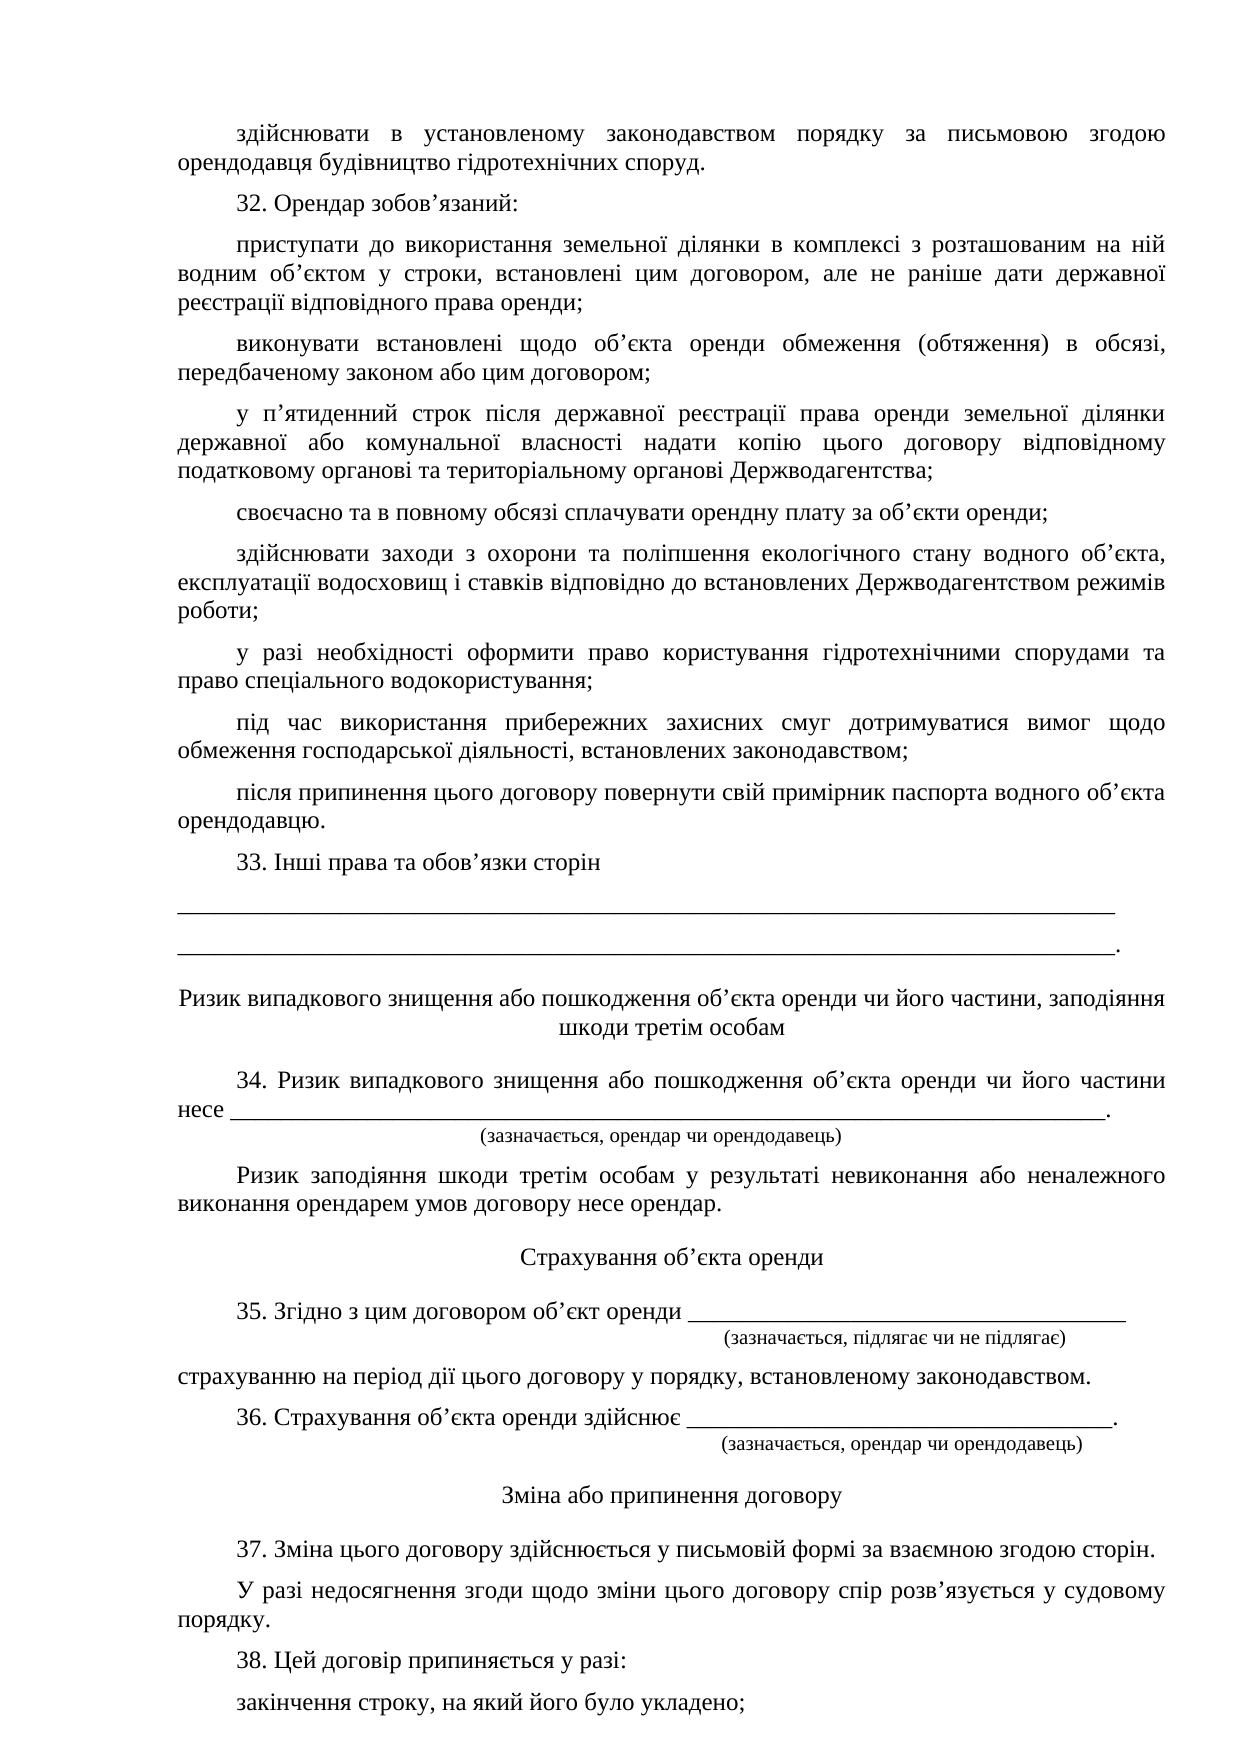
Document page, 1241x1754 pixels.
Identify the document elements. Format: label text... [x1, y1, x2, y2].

text здійснювати заходи з охорони та поліпшення екологічного стану водного об’єкта, експлуатації водосховищ і ставків відповідно до встановлених Держводагентством режимів роботи; [177, 538, 1167, 624]
text своєчасно та в повному обсязі сплачувати орендну плату за об’єкти оренди; [177, 497, 1167, 526]
text Ризик випадкового знищення або пошкодження об’єкта оренди чи його частини, заподіяння шкоди третім особам [177, 983, 1167, 1041]
text виконувати встановлені щодо об’єкта оренди обмеження (обтяження) в обсязі, передбаченому законом або цим договором; [177, 328, 1167, 386]
text (зазначається, орендар чи орендодавець) [177, 1123, 1167, 1147]
text Страхування об’єкта оренди [177, 1242, 1167, 1271]
text У разі недосягнення згоди щодо зміни цього договору спір розв’язується у судовому порядку. [177, 1575, 1167, 1633]
text 36. Страхування об’єкта оренди здійснює __________________________________. [177, 1402, 1167, 1431]
text 34. Ризик випадкового знищення або пошкодження об’єкта оренди чи його частини несе ______________________________________________________________________. [177, 1066, 1167, 1123]
text після припинення цього договору повернути свій примірник паспорта водного об’єкта орендодавцю. [177, 777, 1167, 834]
text здійснювати в установленому законодавством порядку за письмовою згодою орендодавця будівництво гідротехнічних споруд. [177, 118, 1167, 176]
text страхуванню на період дії цього договору у порядку, встановленому законодавством. [177, 1361, 1167, 1390]
text у разі необхідності оформити право користування гідротехнічними спорудами та право спеціального водокористування; [177, 637, 1167, 694]
text у п’ятиденний строк після державної реєстрації права оренди земельної ділянки державної або комунальної власності надати копію цього договору відповідному податковому органові та територіальному органові Держводагентства; [177, 398, 1167, 484]
text Ризик заподіяння шкоди третім особам у результаті невиконання або неналежного виконання орендарем умов договору несе орендар. [177, 1160, 1167, 1217]
text ___________________________________________________________________________. [177, 929, 1167, 958]
text приступати до використання земельної ділянки в комплексі з розташованим на ній водним об’єктом у строки, встановлені цим договором, але не раніше дати державної реєстрації відповідного права оренди; [177, 229, 1167, 316]
text 38. Цей договір припиняється у разі: [177, 1645, 1167, 1674]
text закінчення строку, на який його було укладено; [177, 1687, 1167, 1715]
text 37. Зміна цього договору здійснюється у письмовій формі за взаємною згодою сторін. [177, 1534, 1167, 1563]
text 33. Інші права та обов’язки сторін [177, 847, 1167, 876]
text 35. Згідно з цим договором об’єкт оренди ___________________________________ [177, 1296, 1167, 1325]
text 32. Орендар зобов’язаний: [177, 188, 1167, 217]
text (зазначається, підлягає чи не підлягає) [177, 1325, 1167, 1349]
text ___________________________________________________________________________ [177, 888, 1167, 917]
text (зазначається, орендар чи орендодавець) [177, 1431, 1167, 1455]
text під час використання прибережних захисних смуг дотримуватися вимог щодо обмеження господарської діяльності, встановлених законодавством; [177, 707, 1167, 764]
text Зміна або припинення договору [177, 1480, 1167, 1509]
